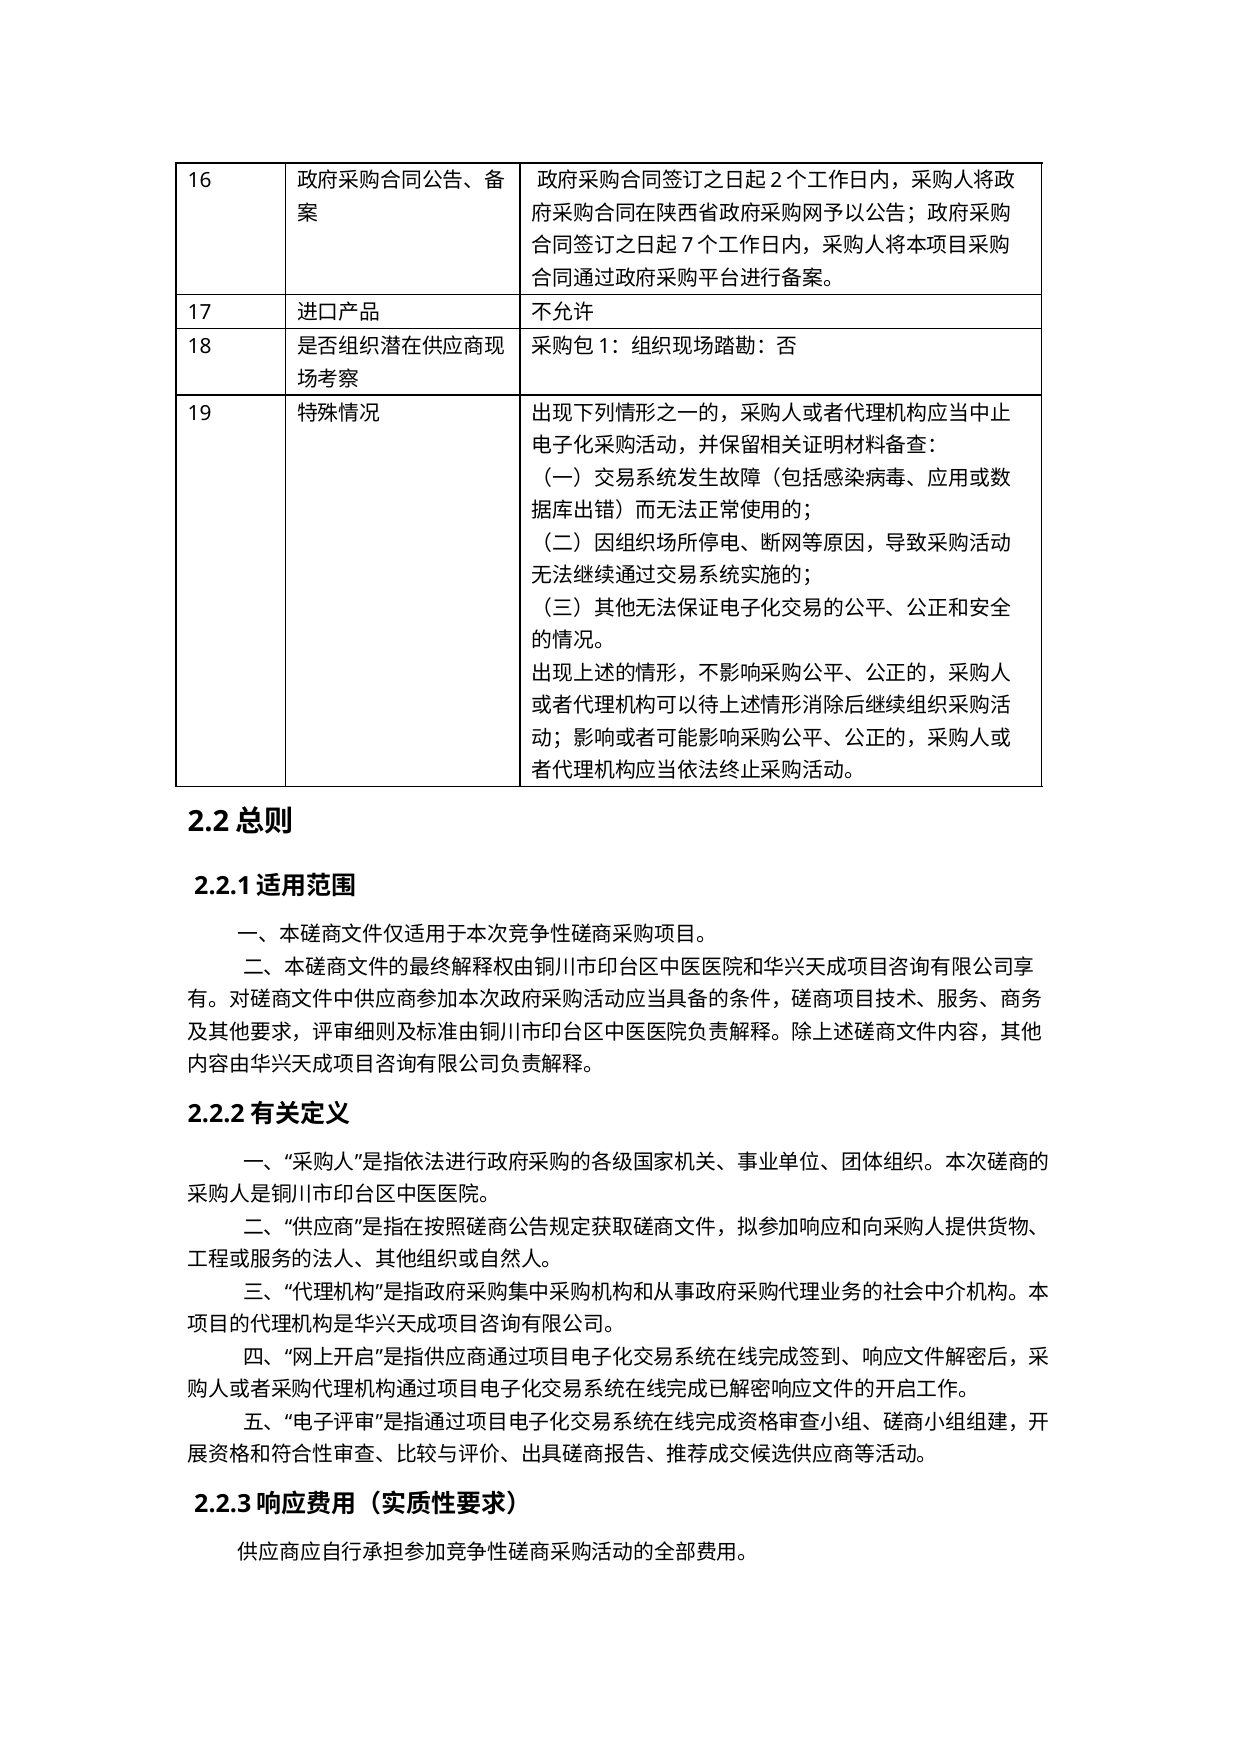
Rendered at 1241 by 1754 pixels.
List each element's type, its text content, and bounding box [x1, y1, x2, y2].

text 2.2.3响应费用（实质性要求） [187, 1470, 1053, 1535]
table_cell 出现下列情形之一的，采购人或者代理机构应当中止电子化采购活动，并保留相关证明材料备查： （一）交易系统发生故障（包括感染病毒、应用或数据库出错）而无法正常使用的； （二）因组织场所停电、断网等原因，导致采购活动无法继续通过交易系统实施的； （三）其他无法保证电子化交易的公平、公正和安全的情况。 出现上述的情形，不影响采购公平、公正的，采购人或者代理机构可以待上述情形消除后继续组织采购活动；影响或者可能影响采购公平、公正的，采购人或者代理机构应当依法终止采购活动。 [521, 396, 1041, 786]
text 2.2.2有关定义 [187, 1080, 1053, 1145]
table_cell 特殊情况 [286, 396, 519, 786]
table_cell 采购包1：组织现场踏勘：否 [521, 329, 1041, 394]
table_cell 不允许 [521, 295, 1041, 328]
table_cell 政府采购合同公告、备案 [286, 164, 519, 293]
table_cell 政府采购合同签订之日起2个工作日内，采购人将政府采购合同在陕西省政府采购网予以公告；政府采购合同签订之日起7个工作日内，采购人将本项目采购合同通过政府采购平台进行备案。 [521, 164, 1041, 293]
text 四、“网上开启”是指供应商通过项目电子化交易系统在线完成签到、响应文件解密后，采购人或者采购代理机构通过项目电子化交易系统在线完成已解密响应文件的开启工作。 [187, 1340, 1053, 1405]
table_cell 17 [177, 295, 285, 328]
table_cell 16 [177, 164, 285, 293]
text 一、本磋商文件仅适用于本次竞争性磋商采购项目。 [187, 917, 1053, 950]
text 二、“供应商”是指在按照磋商公告规定获取磋商文件，拟参加响应和向采购人提供货物、工程或服务的法人、其他组织或自然人。 [187, 1210, 1053, 1275]
text 三、“代理机构”是指政府采购集中采购机构和从事政府采购代理业务的社会中介机构。本项目的代理机构是华兴天成项目咨询有限公司。 [187, 1275, 1053, 1340]
text 2.2.1适用范围 [187, 852, 1053, 917]
table_cell 19 [177, 396, 285, 786]
text 五、“电子评审”是指通过项目电子化交易系统在线完成资格审查小组、磋商小组组建，开展资格和符合性审查、比较与评价、出具磋商报告、推荐成交候选供应商等活动。 [187, 1405, 1053, 1470]
text 二、本磋商文件的最终解释权由铜川市印台区中医医院和华兴天成项目咨询有限公司享有。对磋商文件中供应商参加本次政府采购活动应当具备的条件，磋商项目技术、服务、商务及其他要求，评审细则及标准由铜川市印台区中医医院负责解释。除上述磋商文件内容，其他内容由华兴天成项目咨询有限公司负责解释。 [187, 950, 1053, 1080]
table_cell 进口产品 [286, 295, 519, 328]
table_cell 是否组织潜在供应商现场考察 [286, 329, 519, 394]
text 一、“采购人”是指依法进行政府采购的各级国家机关、事业单位、团体组织。本次磋商的采购人是铜川市印台区中医医院。 [187, 1145, 1053, 1210]
text 供应商应自行承担参加竞争性磋商采购活动的全部费用。 [187, 1535, 1053, 1567]
table_cell 18 [177, 329, 285, 394]
text 2.2总则 [187, 787, 1053, 852]
